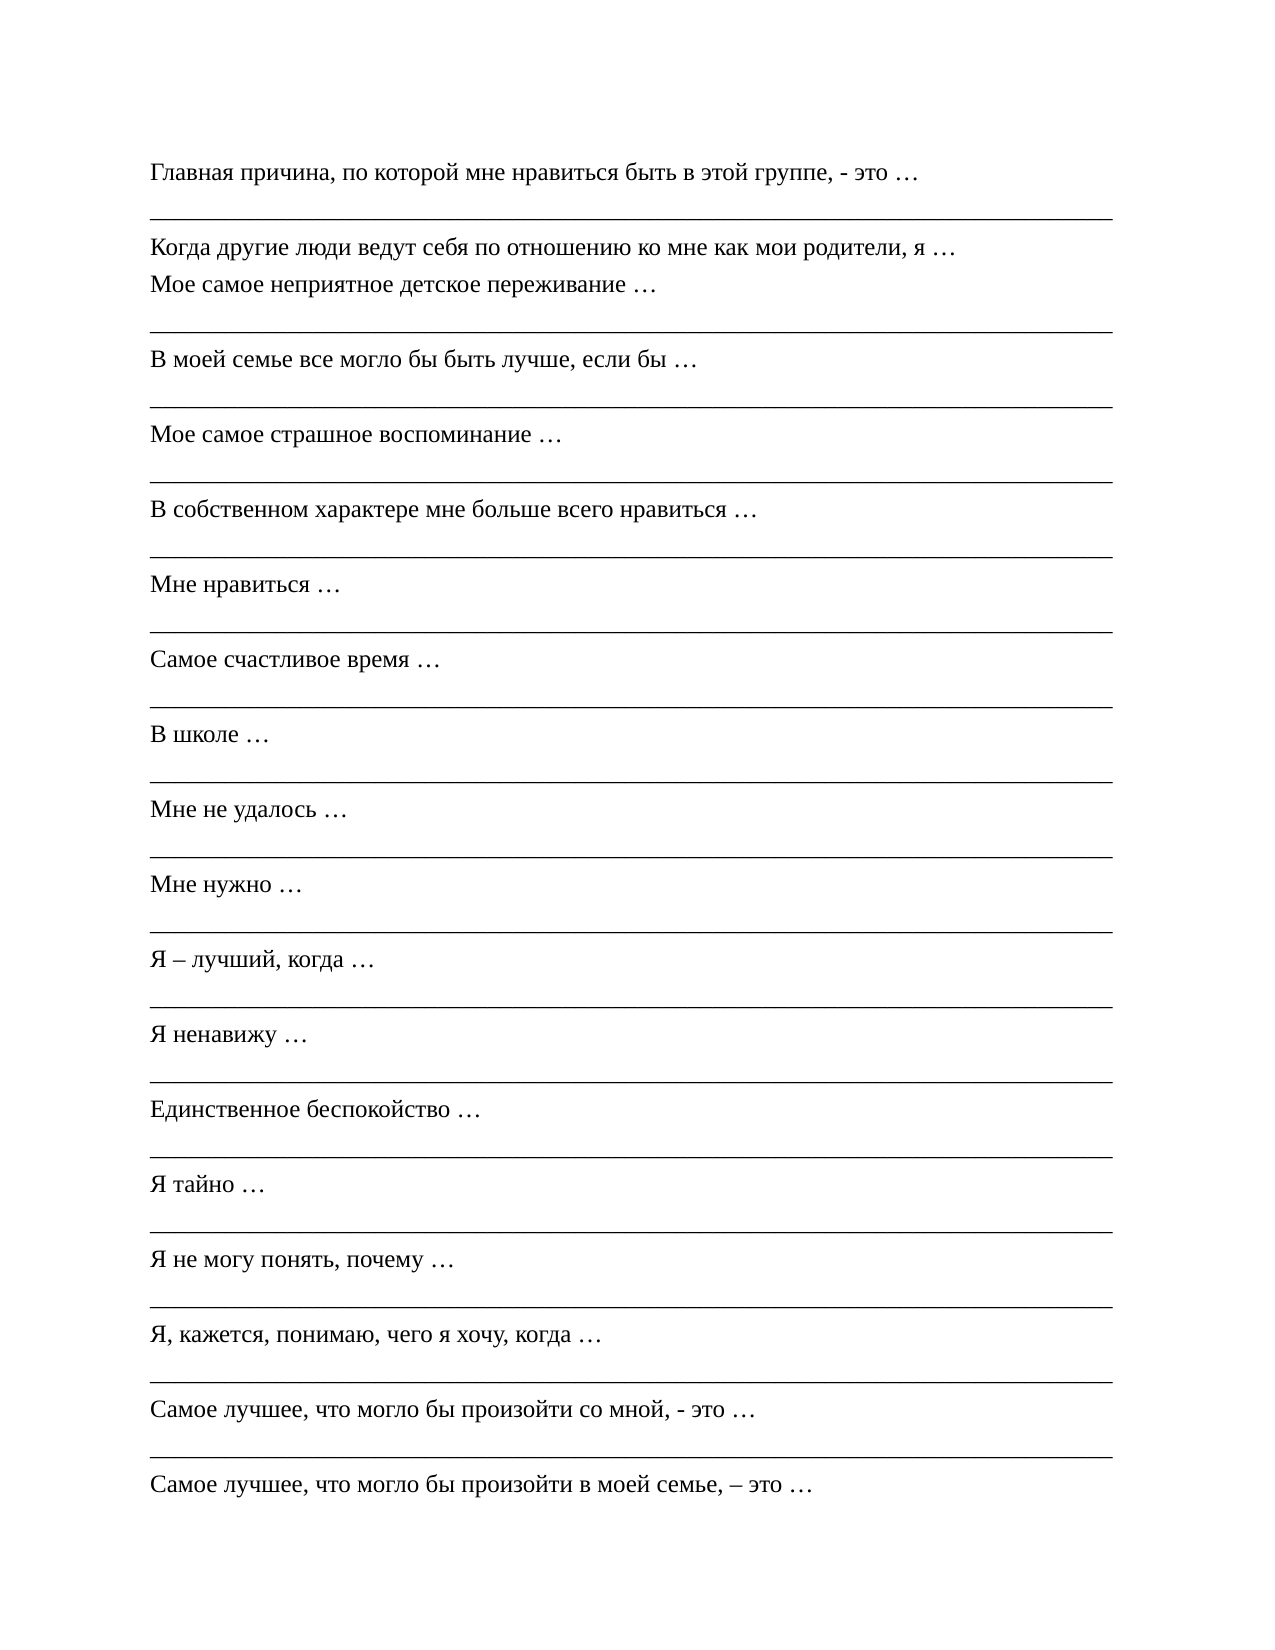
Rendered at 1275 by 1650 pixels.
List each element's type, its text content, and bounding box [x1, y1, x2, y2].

text Когда другие люди ведут себя по отношению ко мне как мои родители, я … [150, 225, 1125, 262]
text _____________________________________________________________________________ [150, 675, 1125, 712]
text _____________________________________________________________________________ [150, 825, 1125, 862]
text _____________________________________________________________________________ [150, 1125, 1125, 1162]
text В школе … [150, 712, 1125, 750]
text _____________________________________________________________________________ [150, 600, 1125, 637]
text _____________________________________________________________________________ [150, 1275, 1125, 1312]
text _____________________________________________________________________________ [150, 900, 1125, 937]
text _____________________________________________________________________________ [150, 450, 1125, 487]
text _____________________________________________________________________________ [150, 1050, 1125, 1087]
text _____________________________________________________________________________ [150, 750, 1125, 787]
text Главная причина, по которой мне нравиться быть в этой группе, - это … [150, 150, 1125, 187]
text Мне нужно … [150, 862, 1125, 900]
text _____________________________________________________________________________ [150, 975, 1125, 1012]
text Мое самое неприятное детское переживание … [150, 262, 1125, 300]
text Я, кажется, понимаю, чего я хочу, когда … [150, 1312, 1125, 1350]
text Самое лучшее, что могло бы произойти в моей семье, – это … [150, 1462, 1125, 1500]
text Мне нравиться … [150, 562, 1125, 600]
text _____________________________________________________________________________ [150, 1350, 1125, 1387]
text Мое самое страшное воспоминание … [150, 412, 1125, 450]
text _____________________________________________________________________________ [150, 300, 1125, 337]
text _____________________________________________________________________________ [150, 525, 1125, 562]
text _____________________________________________________________________________ [150, 1200, 1125, 1237]
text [150, 1425, 1125, 1462]
text Я не могу понять, почему … [150, 1237, 1125, 1275]
text Мне не удалось … [150, 787, 1125, 825]
text _____________________________________________________________________________ [150, 375, 1125, 412]
text Я – лучший, когда … [150, 937, 1125, 975]
text Я тайно … [150, 1162, 1125, 1200]
text Я ненавижу … [150, 1012, 1125, 1050]
text Самое лучшее, что могло бы произойти со мной, - это … [150, 1387, 1125, 1425]
text Самое счастливое время … [150, 637, 1125, 675]
text В моей семье все могло бы быть лучше, если бы … [150, 337, 1125, 375]
text Единственное беспокойство … [150, 1087, 1125, 1125]
text В собственном характере мне больше всего нравиться … [150, 487, 1125, 525]
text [150, 187, 1125, 225]
